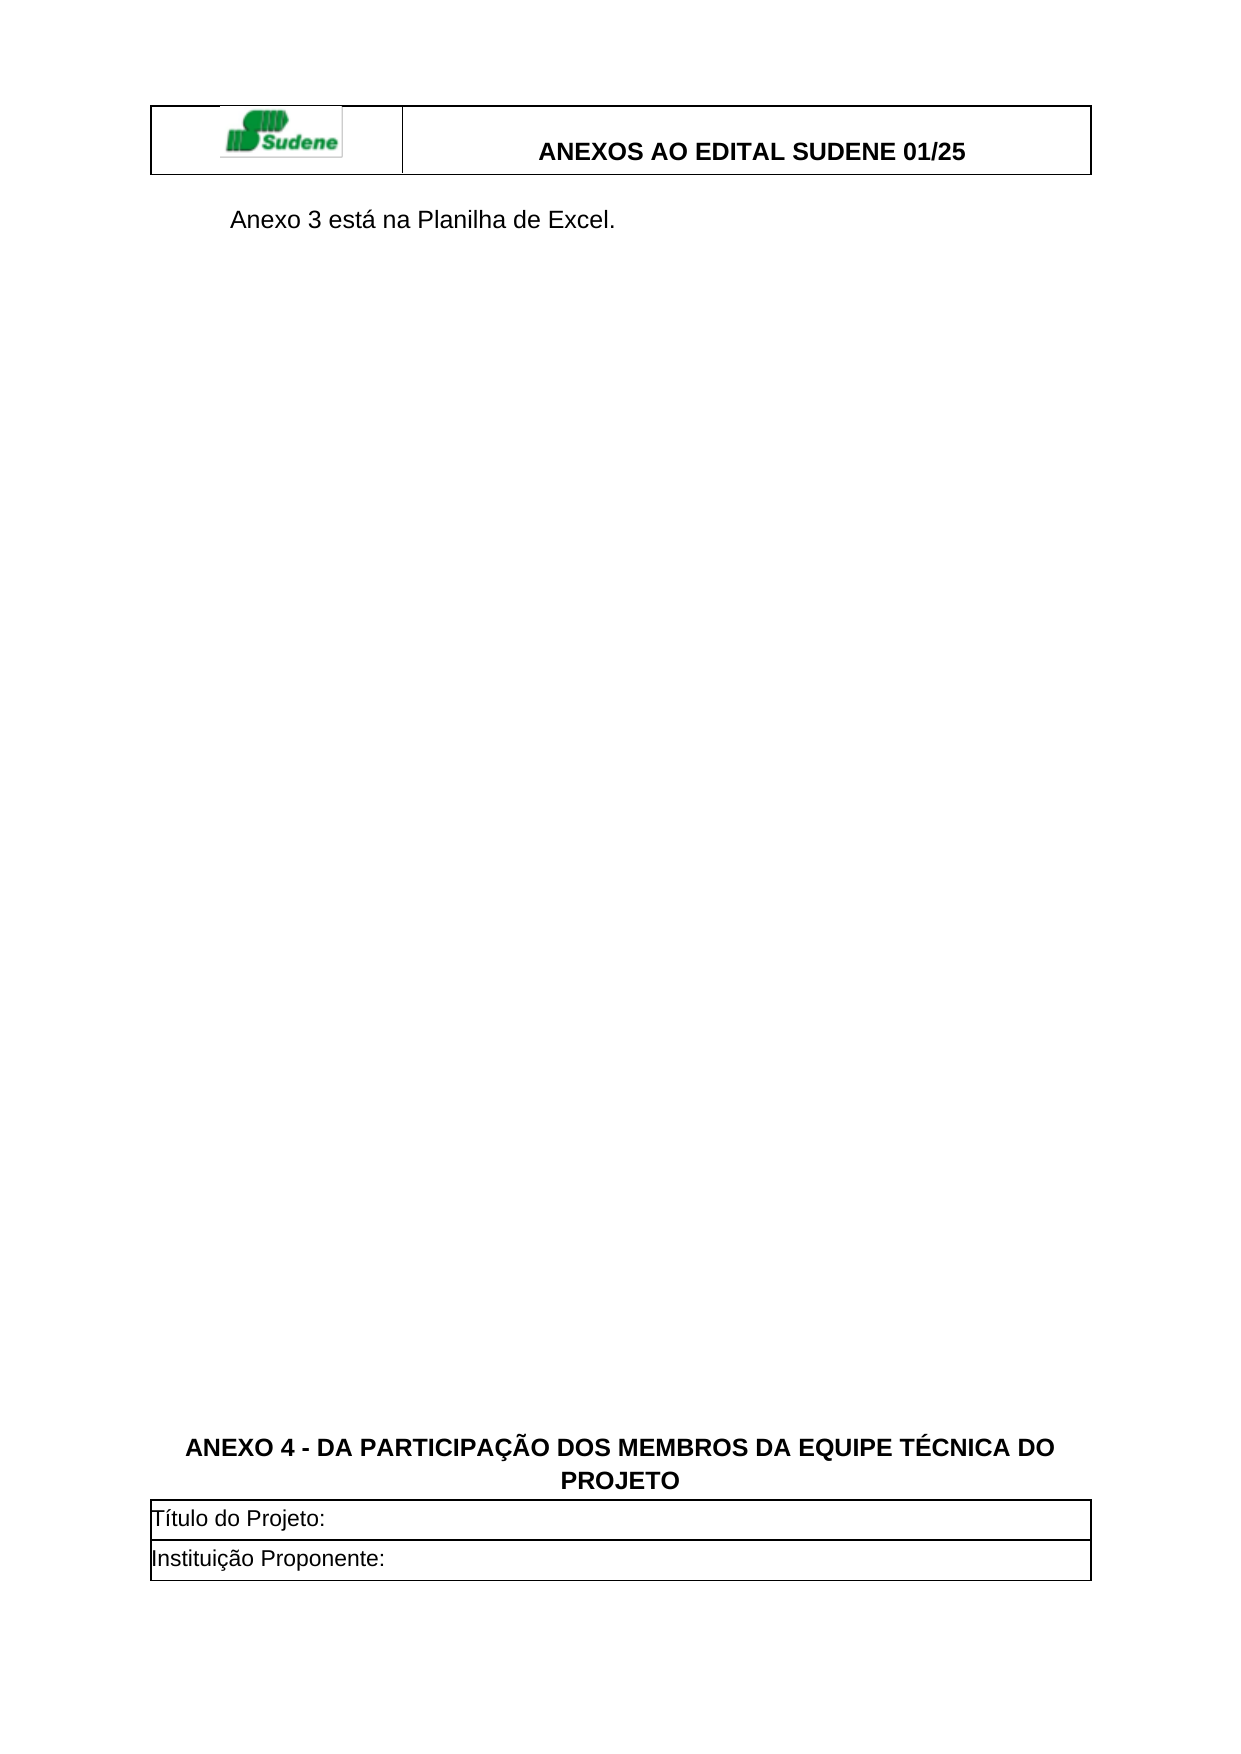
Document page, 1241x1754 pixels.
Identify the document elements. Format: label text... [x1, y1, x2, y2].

picture [220, 106, 344, 159]
text Anexo 3 está na Planilha de Excel. [162, 205, 1090, 234]
text ANEXO 4 - DA PARTICIPAÇÃO DOS MEMBROS DA EQUIPE TÉCNICA DO PROJETO [150, 1433, 1090, 1495]
table_header Título do Projeto: [152, 1501, 1090, 1539]
table_cell Instituição Proponente: [152, 1541, 1090, 1579]
